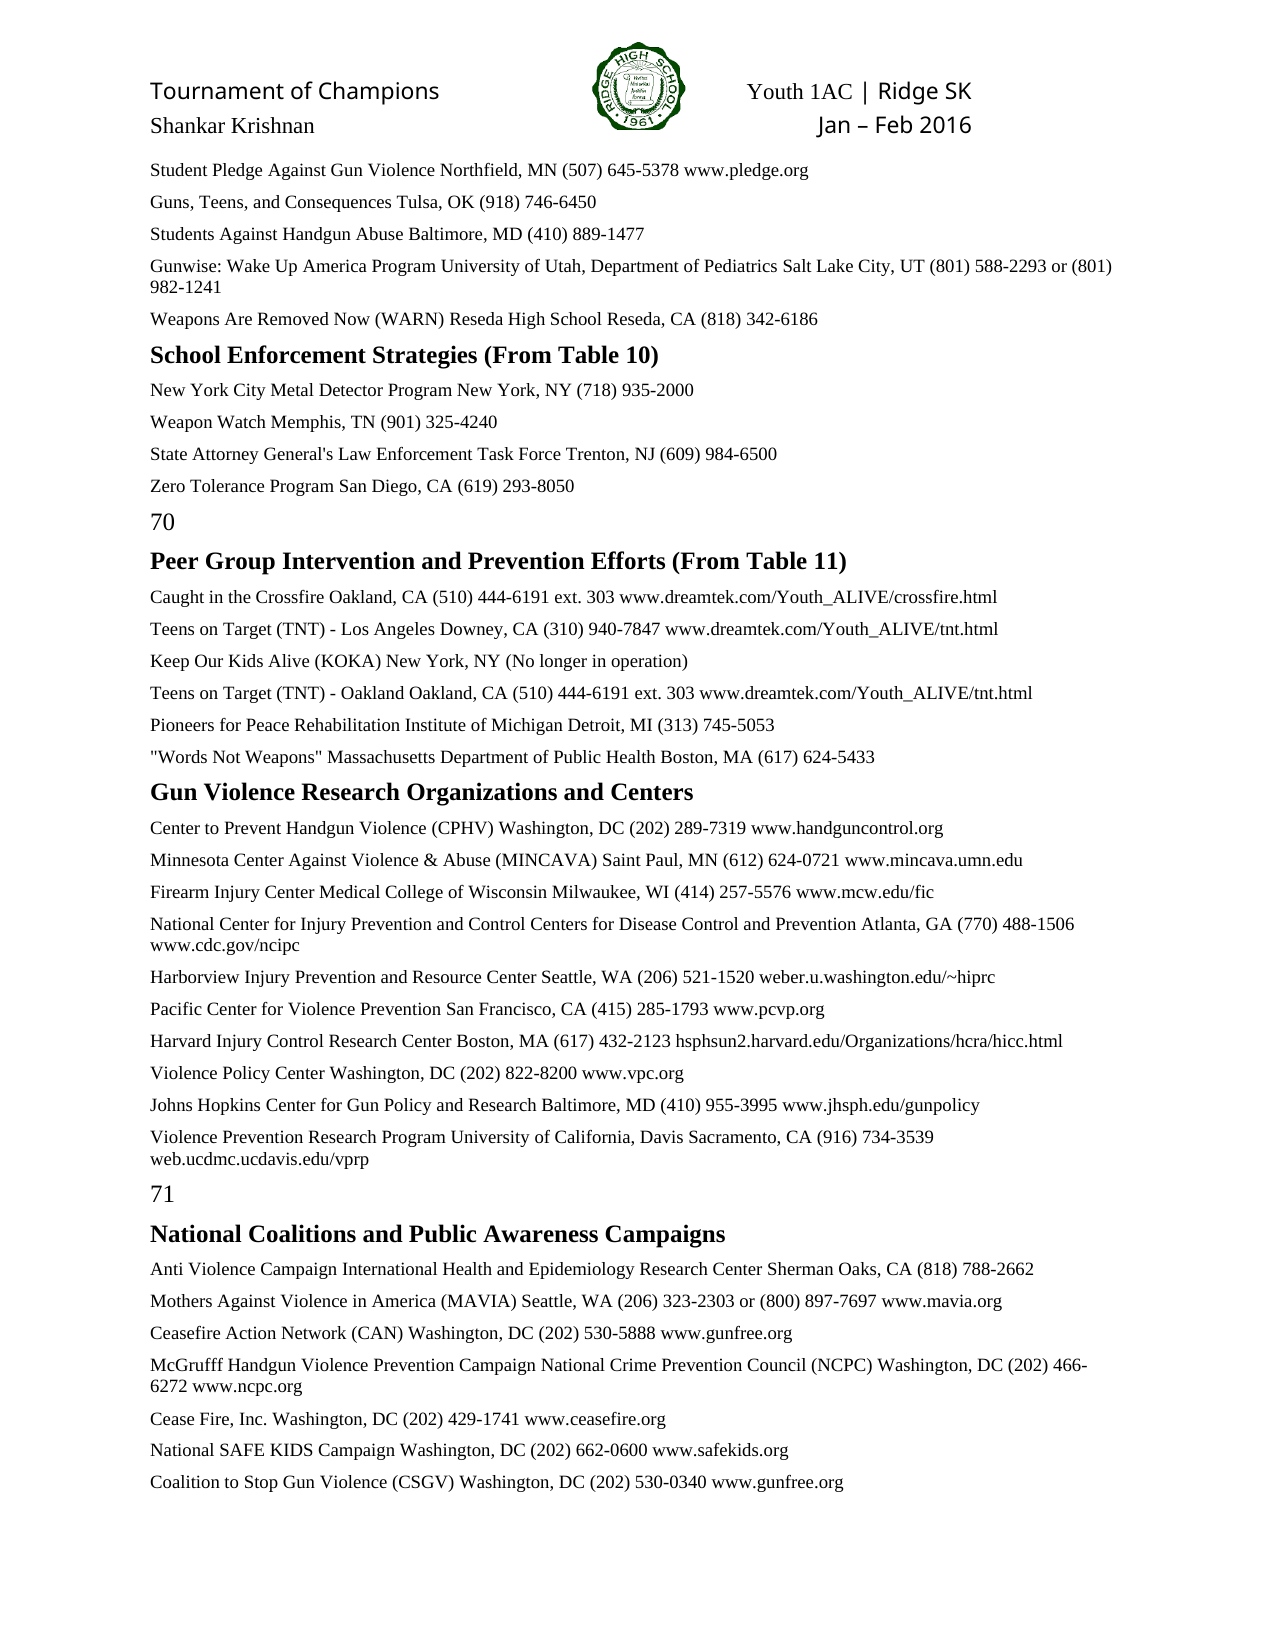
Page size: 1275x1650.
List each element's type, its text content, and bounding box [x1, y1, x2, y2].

text Violence Policy Center Washington, DC (202) 822-8200 www.vpc.org [150, 1062, 1125, 1084]
text School Enforcement Strategies (From Table 10) [150, 340, 1125, 369]
text 70 [150, 507, 1125, 536]
text Students Against Handgun Abuse Baltimore, MD (410) 889-1477 [150, 223, 1125, 244]
text Center to Prevent Handgun Violence (CPHV) Washington, DC (202) 289-7319 www.handguncontrol.org [150, 817, 1125, 838]
text Coalition to Stop Gun Violence (CSGV) Washington, DC (202) 530-0340 www.gunfree.org [150, 1471, 1125, 1493]
text Harvard Injury Control Research Center Boston, MA (617) 432-2123 hsphsun2.harvard.edu/Organizations/hcra/hicc.html [150, 1030, 1125, 1052]
text Mothers Against Violence in America (MAVIA) Seattle, WA (206) 323-2303 or (800) 897-7697 www.mavia.org [150, 1290, 1125, 1311]
text Teens on Target (TNT) - Oakland Oakland, CA (510) 444-6191 ext. 303 www.dreamtek.com/Youth_ALIVE/tnt.html [150, 682, 1125, 703]
text National Coalitions and Public Awareness Campaigns [150, 1219, 1125, 1247]
text Weapons Are Removed Now (WARN) Reseda High School Reseda, CA (818) 342-6186 [150, 308, 1125, 330]
text Teens on Target (TNT) - Los Angeles Downey, CA (310) 940-7847 www.dreamtek.com/Youth_ALIVE/tnt.html [150, 618, 1125, 639]
text Student Pledge Against Gun Violence Northfield, MN (507) 645-5378 www.pledge.org [150, 159, 1125, 180]
text Keep Our Kids Alive (KOKA) New York, NY (No longer in operation) [150, 649, 1125, 671]
text Johns Hopkins Center for Gun Policy and Research Baltimore, MD (410) 955-3995 www.jhsph.edu/gunpolicy [150, 1094, 1125, 1116]
text National SAFE KIDS Campaign Washington, DC (202) 662-0600 www.safekids.org [150, 1439, 1125, 1461]
text Cease Fire, Inc. Washington, DC (202) 429-1741 www.ceasefire.org [150, 1407, 1125, 1429]
text Gunwise: Wake Up America Program University of Utah, Department of Pediatrics Salt Lake City, UT (801) 588-2293 or (801) 982-1241 [150, 255, 1125, 298]
text Gun Violence Research Organizations and Centers [150, 777, 1125, 806]
text Harborview Injury Prevention and Resource Center Seattle, WA (206) 521-1520 weber.u.washington.edu/~hiprc [150, 966, 1125, 988]
text Weapon Watch Memphis, TN (901) 325-4240 [150, 411, 1125, 433]
text Firearm Injury Center Medical College of Wisconsin Milwaukee, WI (414) 257-5576 www.mcw.edu/fic [150, 881, 1125, 902]
text Pacific Center for Violence Prevention San Francisco, CA (415) 285-1793 www.pcvp.org [150, 998, 1125, 1020]
text Peer Group Intervention and Prevention Efforts (From Table 11) [150, 546, 1125, 575]
text Minnesota Center Against Violence & Abuse (MINCAVA) Saint Paul, MN (612) 624-0721 www.mincava.umn.edu [150, 849, 1125, 870]
picture [578, 42, 697, 130]
text New York City Metal Detector Program New York, NY (718) 935-2000 [150, 379, 1125, 401]
text Ceasefire Action Network (CAN) Washington, DC (202) 530-5888 www.gunfree.org [150, 1322, 1125, 1343]
text Violence Prevention Research Program University of California, Davis Sacramento, CA (916) 734-3539 web.ucdmc.ucdavis.edu/vprp [150, 1126, 1125, 1169]
text McGrufff Handgun Violence Prevention Campaign National Crime Prevention Council (NCPC) Washington, DC (202) 466-6272 www.ncpc.org [150, 1354, 1125, 1397]
text 71 [150, 1179, 1125, 1208]
text State Attorney General's Law Enforcement Task Force Trenton, NJ (609) 984-6500 [150, 443, 1125, 465]
text Guns, Teens, and Consequences Tulsa, OK (918) 746-6450 [150, 191, 1125, 212]
text "Words Not Weapons" Massachusetts Department of Public Health Boston, MA (617) 624-5433 [150, 746, 1125, 767]
text Anti Violence Campaign International Health and Epidemiology Research Center Sherman Oaks, CA (818) 788-2662 [150, 1258, 1125, 1279]
text Caught in the Crossfire Oakland, CA (510) 444-6191 ext. 303 www.dreamtek.com/Youth_ALIVE/crossfire.html [150, 586, 1125, 607]
text Zero Tolerance Program San Diego, CA (619) 293-8050 [150, 475, 1125, 497]
text Pioneers for Peace Rehabilitation Institute of Michigan Detroit, MI (313) 745-5053 [150, 713, 1125, 735]
text National Center for Injury Prevention and Control Centers for Disease Control and Prevention Atlanta, GA (770) 488-1506 www.cdc.gov/ncipc [150, 913, 1125, 956]
